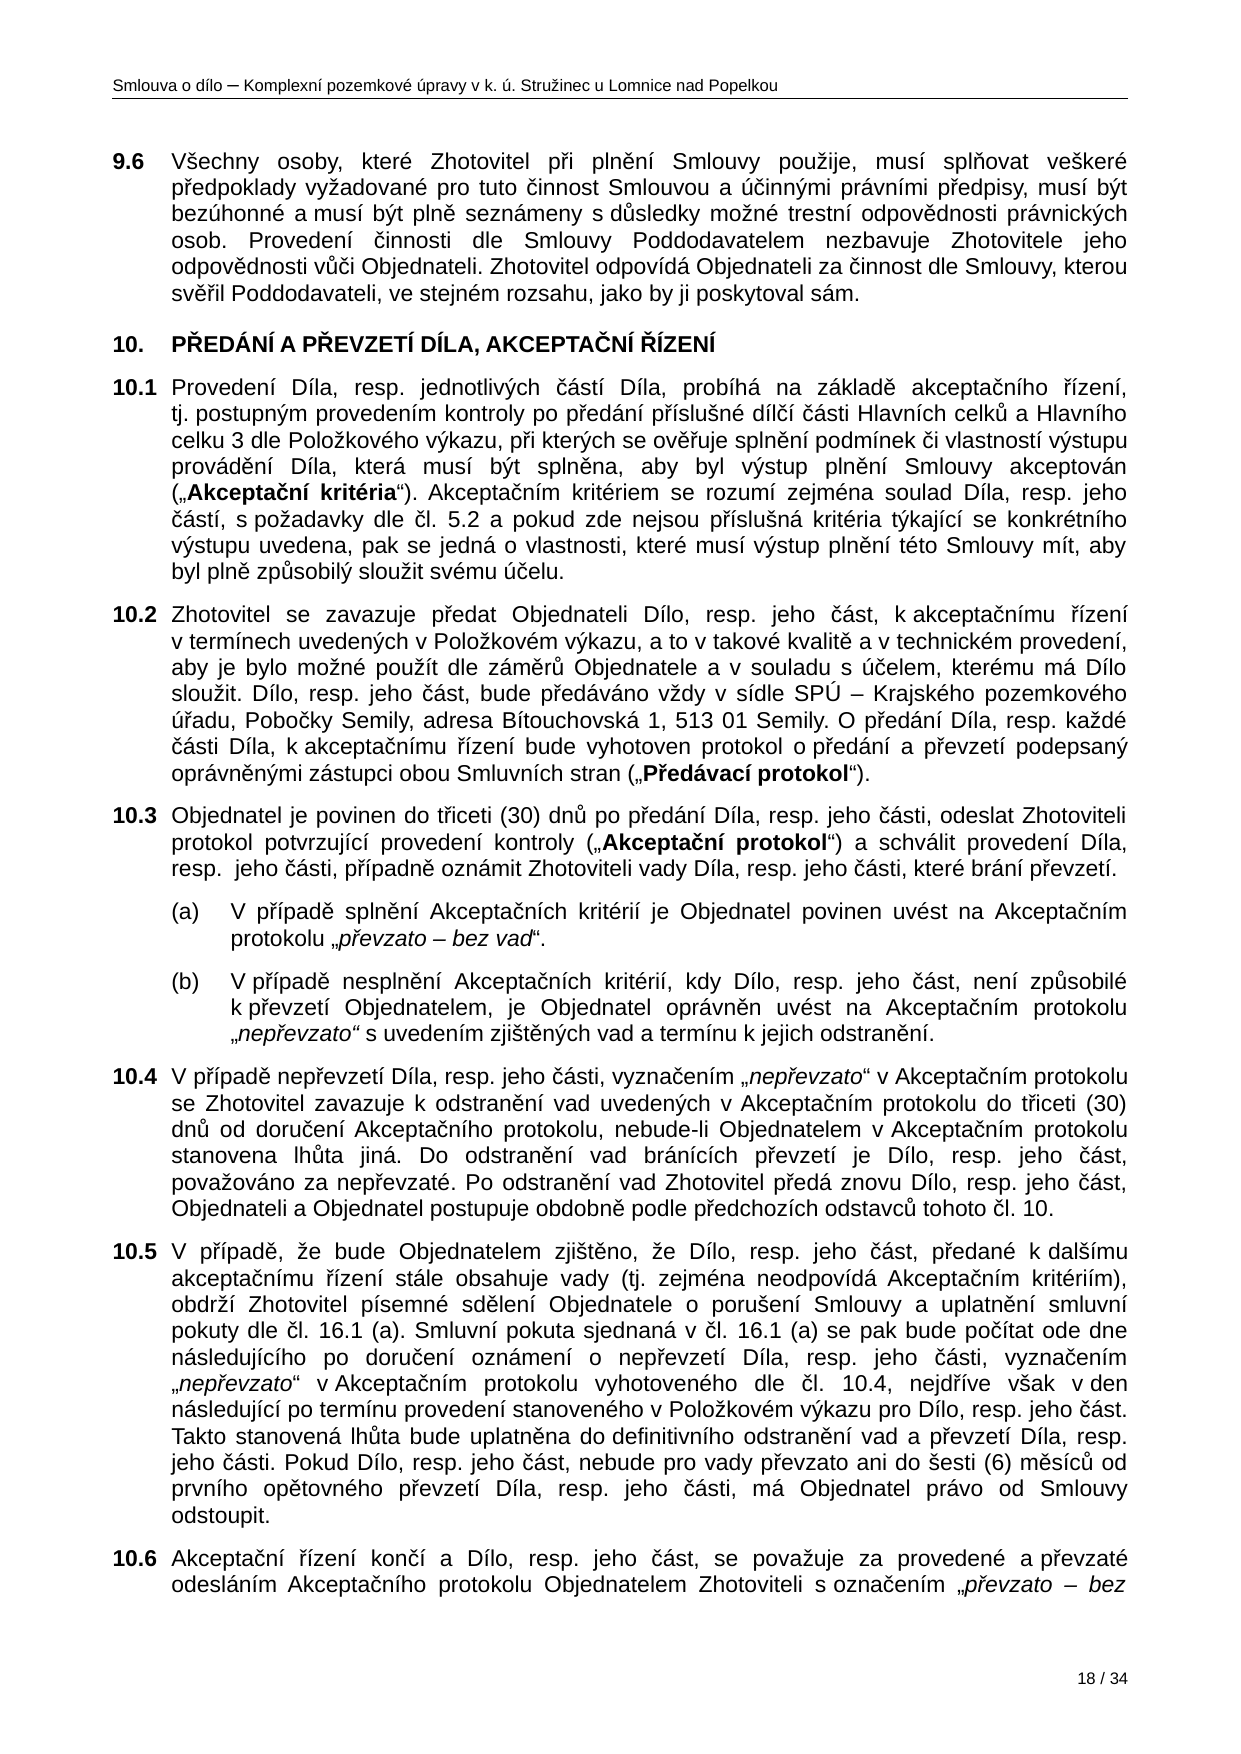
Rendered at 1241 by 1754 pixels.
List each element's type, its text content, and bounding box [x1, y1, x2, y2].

text Objednatel je povinen do třiceti (30) dnů po předání Díla, resp. jeho části, odeslat Zhotoviteli protokol potvrzující provedení kontroly („Akceptační protokol“) a schválit provedení Díla, resp. jeho části, případně oznámit Zhotoviteli vady Díla, resp. jeho části, které brání převzetí. [112, 802, 1128, 882]
text Provedení Díla, resp. jednotlivých částí Díla, probíhá na základě akceptačního řízení, tj. postupným provedením kontroly po předání příslušné dílčí části Hlavních celků a Hlavního celku 3 dle Položkového výkazu, při kterých se ověřuje splnění podmínek či vlastností výstupu provádění Díla, která musí být splněna, aby byl výstup plnění Smlouvy akceptován („Akceptační kritéria“). Akceptačním kritériem se rozumí zejména soulad Díla, resp. jeho částí, s požadavky dle čl. 5.2 a pokud zde nejsou příslušná kritéria týkající se konkrétního výstupu uvedena, pak se jedná o vlastnosti, které musí výstup plnění této Smlouvy mít, aby byl plně způsobilý sloužit svému účelu. [112, 374, 1128, 585]
text V případě, že bude Objednatelem zjištěno, že Dílo, resp. jeho část, předané k dalšímu akceptačnímu řízení stále obsahuje vady (tj. zejména neodpovídá Akceptačním kritériím), obdrží Zhotovitel písemné sdělení Objednatele o porušení Smlouvy a uplatnění smluvní pokuty dle čl. 16.1 (a). Smluvní pokuta sjednaná v čl. 16.1 (a) se pak bude počítat ode dne následujícího po doručení oznámení o nepřevzetí Díla, resp. jeho části, vyznačením „nepřevzato“ v Akceptačním protokolu vyhotoveného dle čl. 10.4, nejdříve však v den následující po termínu provedení stanoveného v Položkovém výkazu pro Dílo, resp. jeho část. Takto stanovená lhůta bude uplatněna do definitivního odstranění vad a převzetí Díla, resp. jeho části. Pokud Dílo, resp. jeho část, nebude pro vady převzato ani do šesti (6) měsíců od prvního opětovného převzetí Díla, resp. jeho části, má Objednatel právo od Smlouvy odstoupit. [112, 1238, 1128, 1528]
list V případě nesplnění Akceptačních kritérií, kdy Dílo, resp. jeho část, není způsobilé k převzetí Objednatelem, je Objednatel oprávněn uvést na Akceptačním protokolu „nepřevzato“ s uvedením zjištěných vad a termínu k jejich odstranění. [171, 968, 1128, 1047]
text Zhotovitel se zavazuje předat Objednateli Dílo, resp. jeho část, k akceptačnímu řízení v termínech uvedených v Položkovém výkazu, a to v takové kvalitě a v technickém provedení, aby je bylo možné použít dle záměrů Objednatele a v souladu s účelem, kterému má Dílo sloužit. Dílo, resp. jeho část, bude předáváno vždy v sídle SPÚ – Krajského pozemkového úřadu, Pobočky Semily, adresa Bítouchovská 1, 513 01 Semily. O předání Díla, resp. každé části Díla, k akceptačnímu řízení bude vyhotoven protokol o předání a převzetí podepsaný oprávněnými zástupci obou Smluvních stran („Předávací protokol“). [112, 601, 1128, 786]
list V případě splnění Akceptačních kritérií je Objednatel povinen uvést na Akceptačním protokolu „převzato – bez vad“. [171, 898, 1128, 951]
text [112, 1545, 1128, 1597]
text V případě nepřevzetí Díla, resp. jeho části, vyznačením „nepřevzato“ v Akceptačním protokolu se Zhotovitel zavazuje k odstranění vad uvedených v Akceptačním protokolu do třiceti (30) dnů od doručení Akceptačního protokolu, nebude-li Objednatelem v Akceptačním protokolu stanovena lhůta jiná. Do odstranění vad bránících převzetí je Dílo, resp. jeho část, považováno za nepřevzaté. Po odstranění vad Zhotovitel předá znovu Dílo, resp. jeho část, Objednateli a Objednatel postupuje obdobně podle předchozích odstavců tohoto čl. 10. [112, 1063, 1128, 1221]
text Všechny osoby, které Zhotovitel při plnění Smlouvy použije, musí splňovat veškeré předpoklady vyžadované pro tuto činnost Smlouvou a účinnými právními předpisy, musí být bezúhonné a musí být plně seznámeny s důsledky možné trestní odpovědnosti právnických osob. Provedení činnosti dle Smlouvy Poddodavatelem nezbavuje Zhotovitele jeho odpovědnosti vůči Objednateli. Zhotovitel odpovídá Objednateli za činnost dle Smlouvy, kterou svěřil Poddodavateli, ve stejném rozsahu, jako by ji poskytoval sám. [112, 148, 1128, 306]
text Předání a převzetí Díla, Akceptační řízení [112, 331, 1128, 357]
